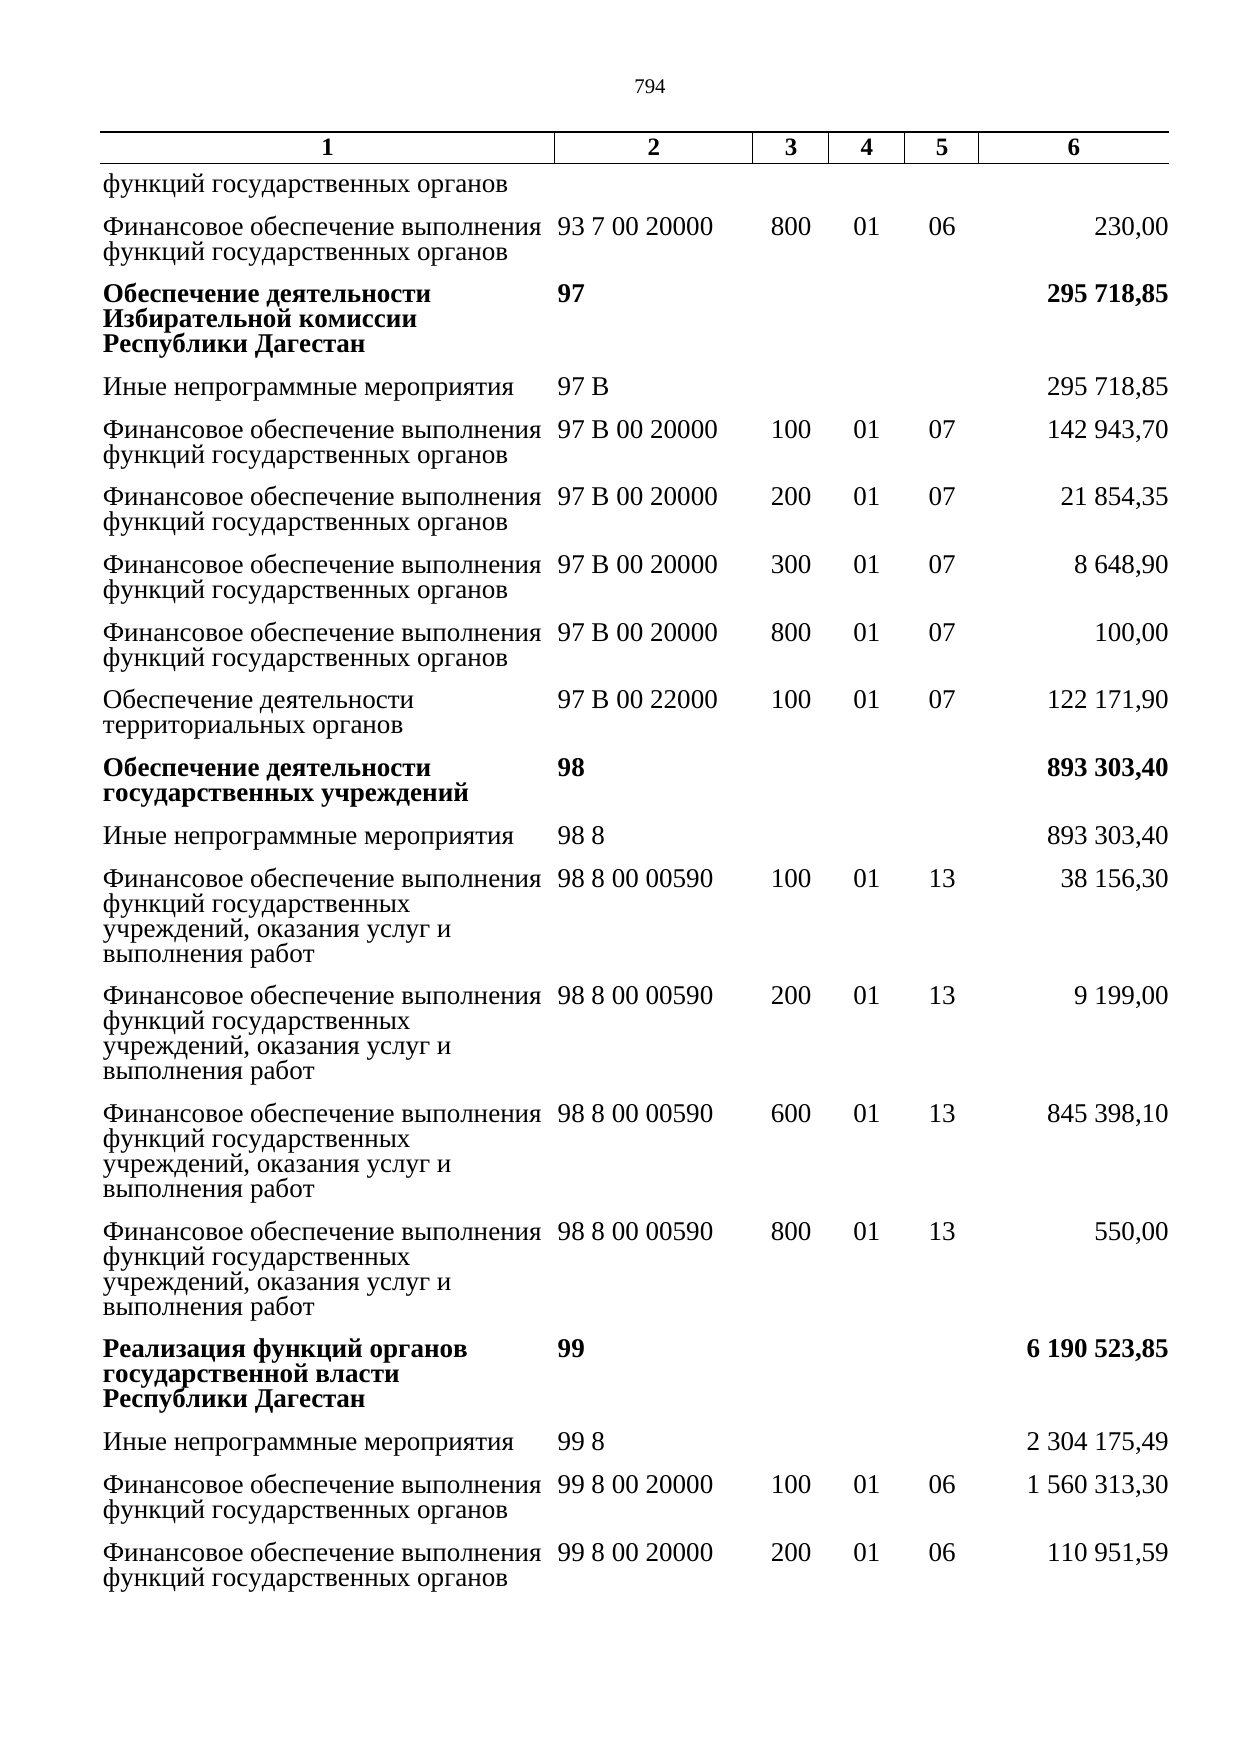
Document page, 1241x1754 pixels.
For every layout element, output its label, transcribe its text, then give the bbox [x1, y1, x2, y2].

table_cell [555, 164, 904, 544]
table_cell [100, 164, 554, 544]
table_header 3 [753, 133, 828, 163]
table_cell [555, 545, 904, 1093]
table_header 1 [100, 133, 554, 163]
table_header 6 [979, 133, 1168, 163]
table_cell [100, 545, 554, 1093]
table_header 2 [555, 133, 752, 163]
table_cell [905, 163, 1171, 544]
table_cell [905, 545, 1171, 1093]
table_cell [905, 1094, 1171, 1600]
table_header 5 [905, 133, 978, 163]
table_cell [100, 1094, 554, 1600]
table_header 4 [829, 133, 904, 163]
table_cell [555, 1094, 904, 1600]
